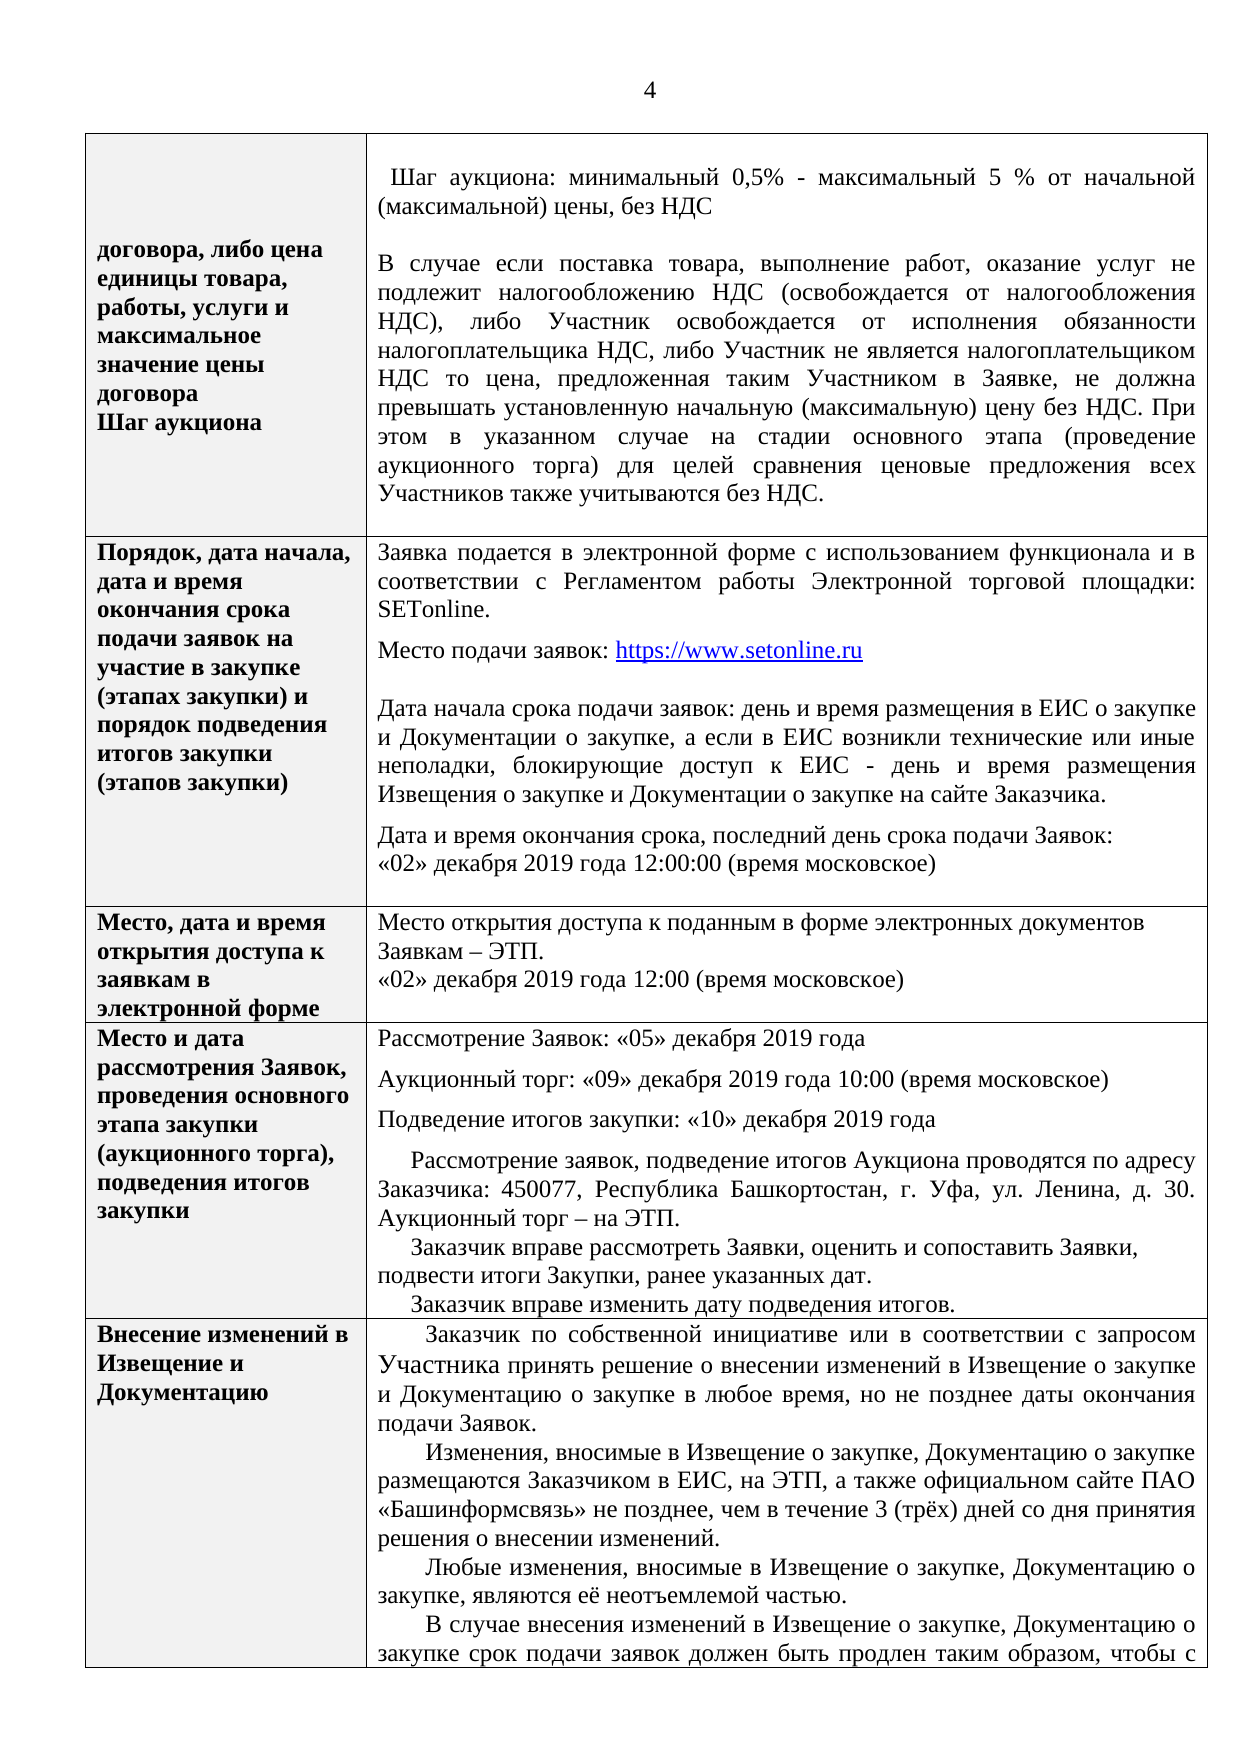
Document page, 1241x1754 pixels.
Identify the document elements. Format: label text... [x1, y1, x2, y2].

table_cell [86, 134, 366, 536]
table_cell Место, дата и время открытия доступа к заявкам в электронной форме [86, 907, 366, 1022]
table_cell Порядок, дата начала, дата и время окончания срока подачи заявок на участие в закупке (этапах закупки) и порядок подведения итогов закупки (этапов закупки) [86, 537, 366, 906]
table_cell Место и дата рассмотрения Заявок, проведения основного этапа закупки (аукционного торга), подведения итогов закупки [86, 1023, 366, 1318]
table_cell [367, 134, 1207, 536]
table_cell Заявка подается в электронной форме с использованием функционала и в соответствии с Регламентом работы Электронной торговой площадки: SETonline. Место подачи заявок: https://www.setonline.ru Дата начала срока подачи заявок: день и время размещения в ЕИС о закупке и Документации о закупке, а если в ЕИС возникли технические или иные неполадки, блокирующие доступ к ЕИС - день и время размещения Извещения о закупке и Документации о закупке на сайте Заказчика. Дата и время окончания срока, последний день срока подачи Заявок: 12:00:00 (время московское) [367, 537, 1207, 906]
table_cell Рассмотрение Заявок: Аукционный торг: 10:00 (время московское) Подведение итогов закупки: Рассмотрение заявок, подведение итогов Аукциона проводятся по адресу Заказчика: 450077, Республика Башкортостан, г. Уфа, ул. Ленина, д. 30. Аукционный торг – на ЭТП. Заказчик вправе рассмотреть Заявки, оценить и сопоставить Заявки, подвести итоги Закупки, ранее указанных дат. Заказчик вправе изменить дату подведения итогов. [367, 1023, 1207, 1318]
table_cell Место открытия доступа к поданным в форме электронных документов Заявкам – ЭТП. «02» декабря 2019 года 12:00 (время московское) [367, 907, 1207, 1022]
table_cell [86, 1319, 366, 1667]
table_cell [367, 1319, 1207, 1667]
